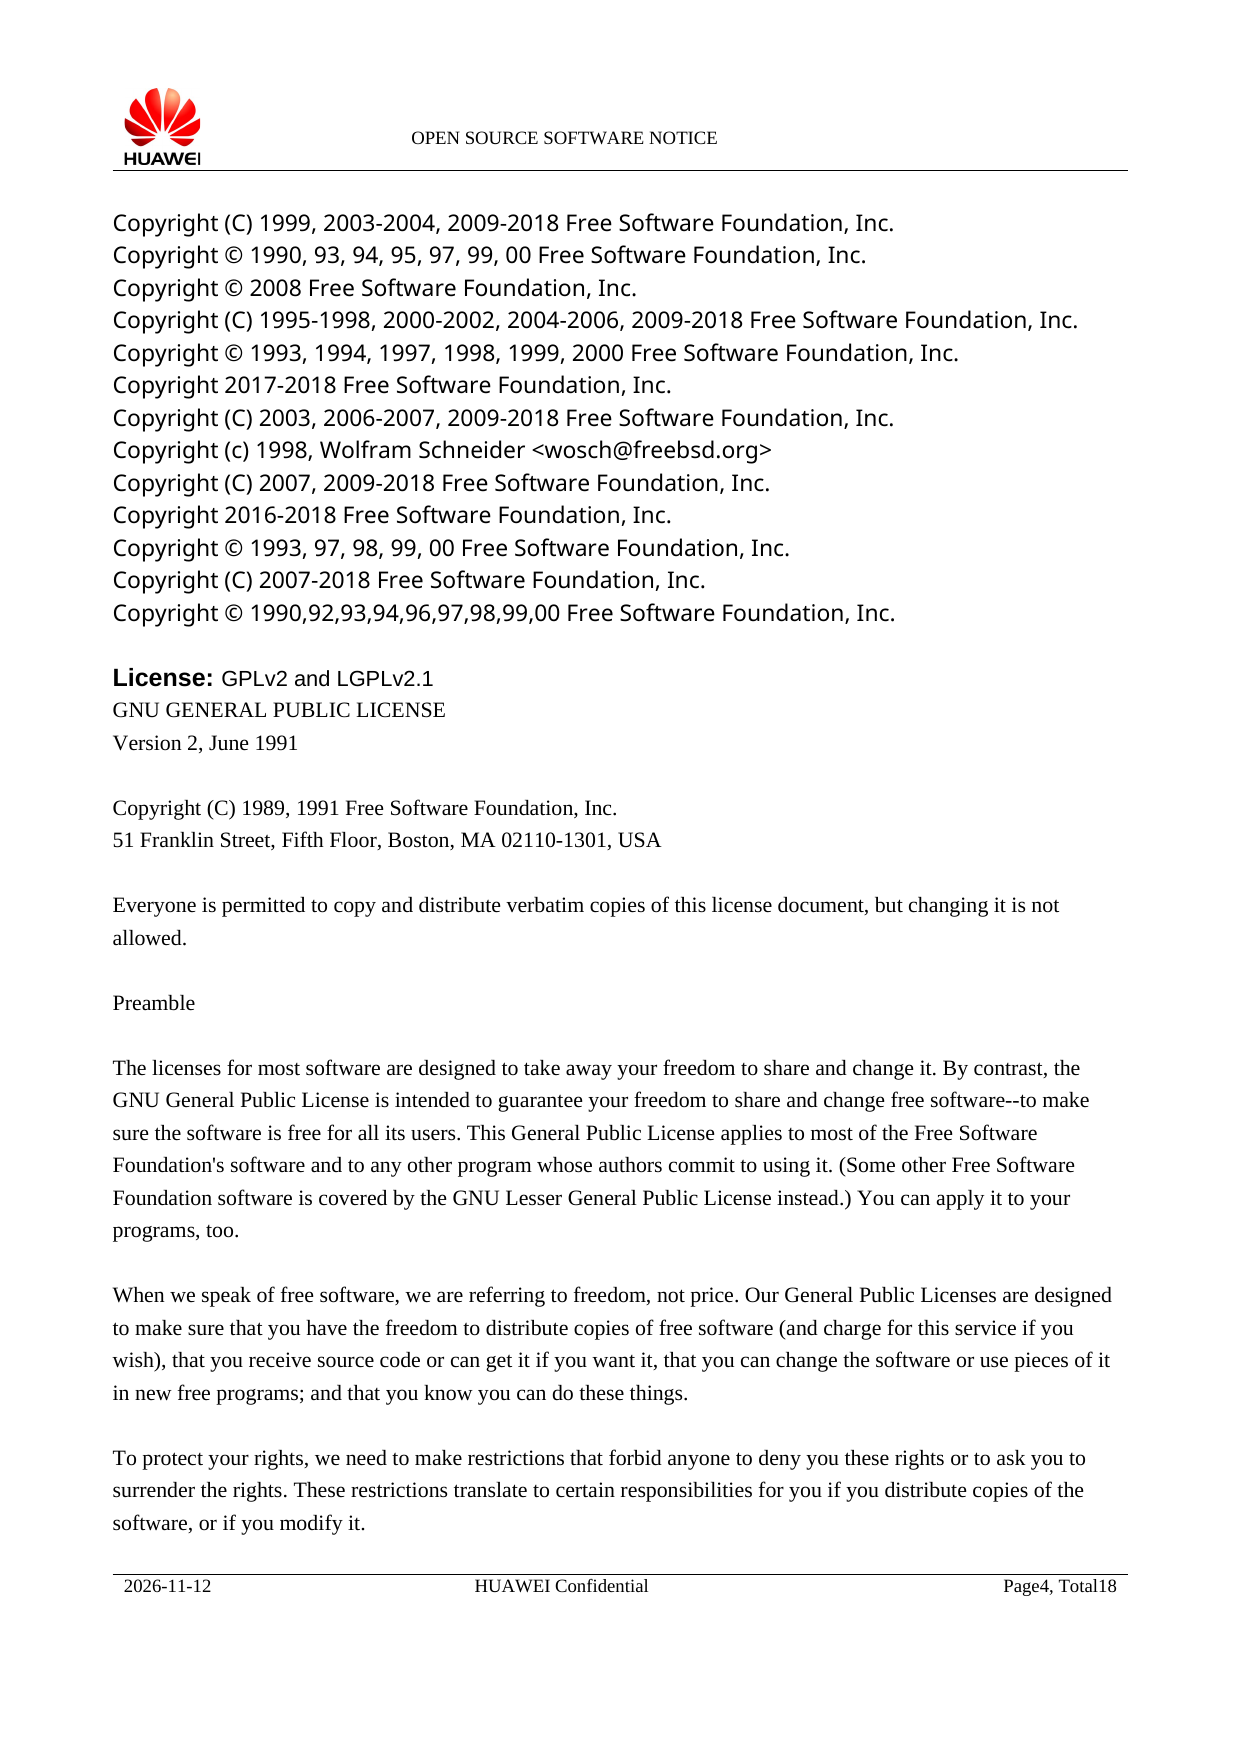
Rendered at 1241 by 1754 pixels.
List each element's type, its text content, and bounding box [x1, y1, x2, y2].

picture [124, 88, 201, 165]
text License: GPLv2 and LGPLv2.1 [112, 661, 1128, 694]
